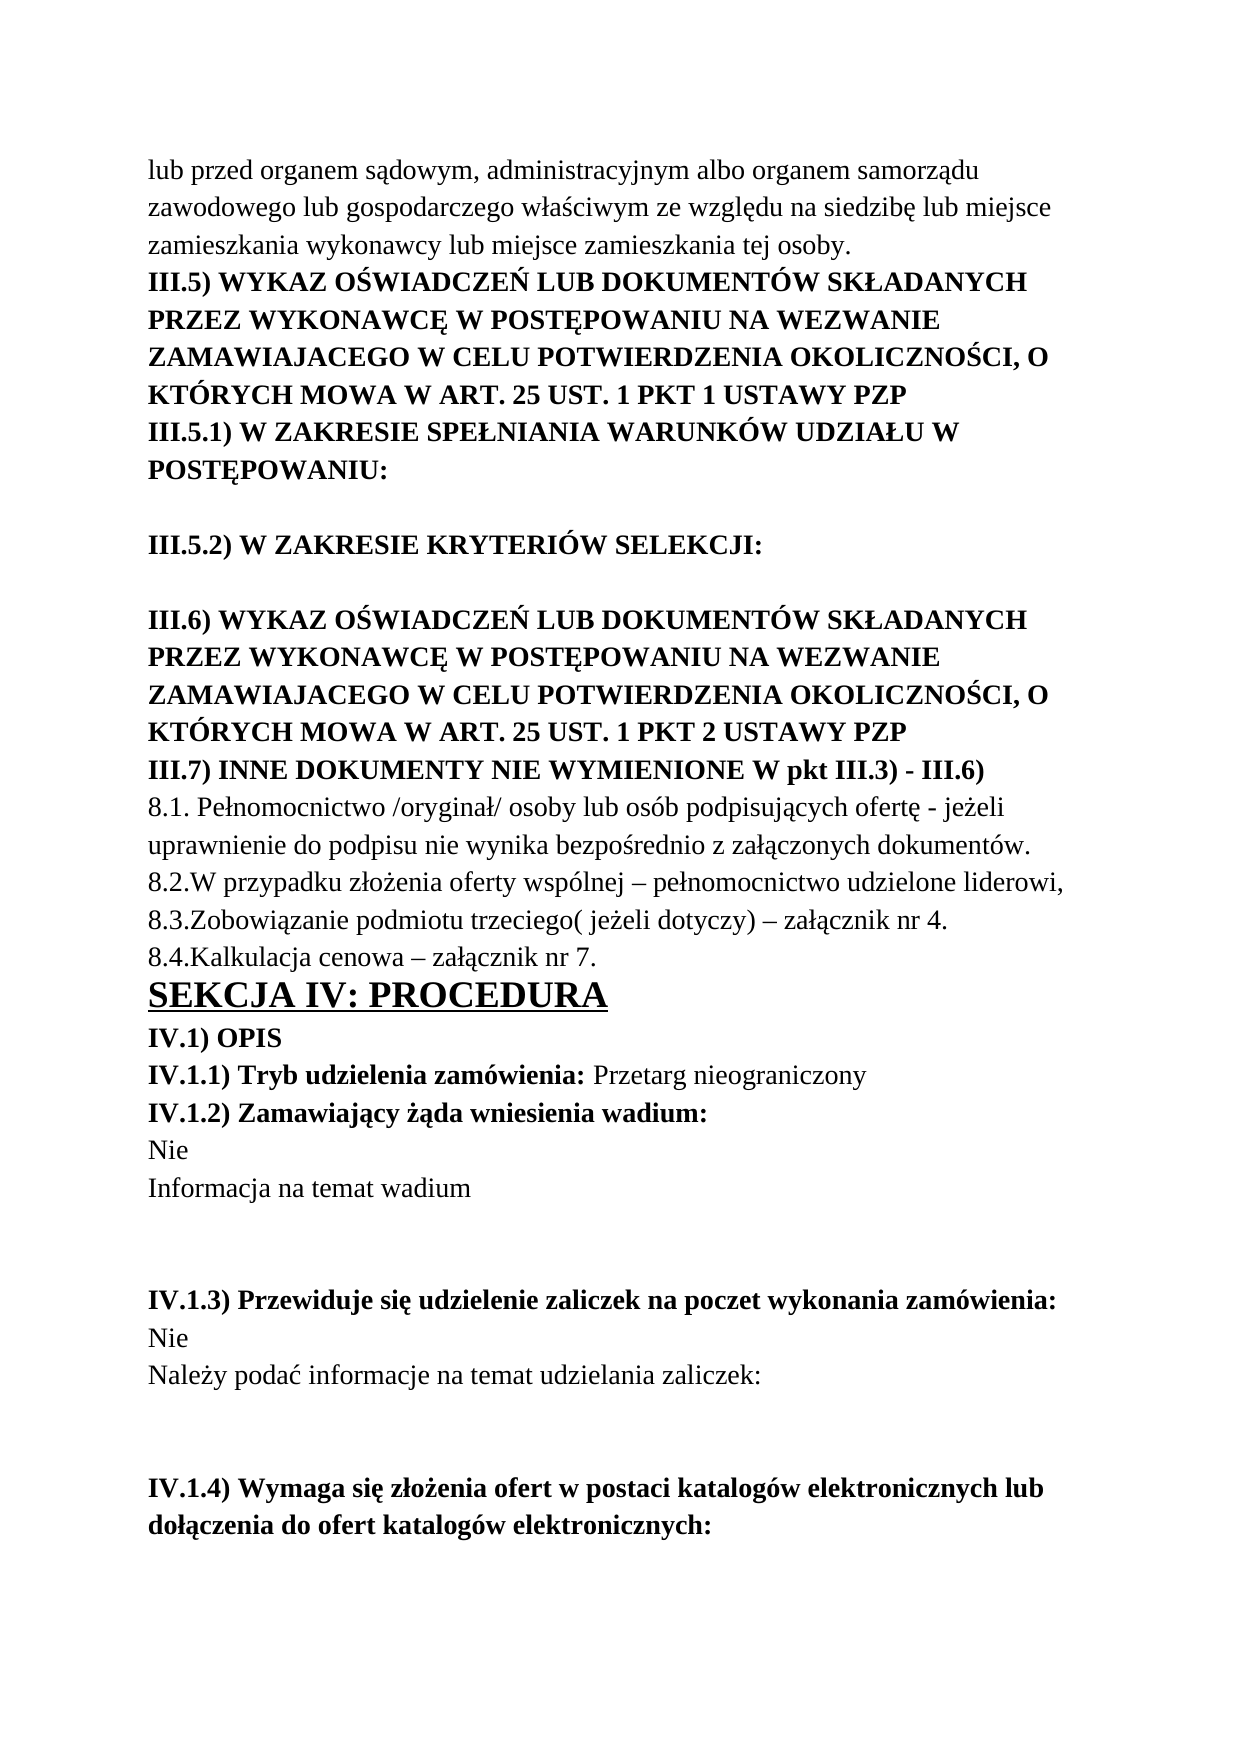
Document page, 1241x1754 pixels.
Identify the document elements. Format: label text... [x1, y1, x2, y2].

text III.7) INNE DOKUMENTY NIE WYMIENIONE W pkt III.3) - III.6) [148, 748, 1093, 785]
text Nie Informacja na temat wadium [148, 1128, 1093, 1241]
text III.5) WYKAZ OŚWIADCZEŃ LUB DOKUMENTÓW SKŁADANYCH PRZEZ WYKONAWCĘ W POSTĘPOWANIU NA WEZWANIE ZAMAWIAJACEGO W CELU POTWIERDZENIA OKOLICZNOŚCI, O KTÓRYCH MOWA W ART. 25 UST. 1 PKT 1 USTAWY PZP [148, 260, 1093, 410]
text SEKCJA IV: PROCEDURA [148, 973, 1093, 1016]
text IV.1) OPIS IV.1.1) Tryb udzielenia zamówienia: Przetarg nieograniczony IV.1.2) Zamawiający żąda wniesienia wadium: [148, 1016, 1093, 1128]
text IV.1.4) Wymaga się złożenia ofert w postaci katalogów elektronicznych lub dołączenia do ofert katalogów elektronicznych: [148, 1428, 1093, 1541]
text IV.1.3) Przewiduje się udzielenie zaliczek na poczet wykonania zamówienia: [148, 1241, 1093, 1316]
text 8.1. Pełnomocnictwo /oryginał/ osoby lub osób podpisujących ofertę - jeżeli uprawnienie do podpisu nie wynika bezpośrednio z załączonych dokumentów. 8.2.W przypadku złożenia oferty wspólnej – pełnomocnictwo udzielone liderowi, 8.3.Zobowiązanie podmiotu trzeciego( jeżeli dotyczy) – załącznik nr 4. 8.4.Kalkulacja cenowa – załącznik nr 7. [148, 785, 1093, 973]
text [148, 148, 1093, 260]
text III.5.1) W ZAKRESIE SPEŁNIANIA WARUNKÓW UDZIAŁU W POSTĘPOWANIU: III.5.2) W ZAKRESIE KRYTERIÓW SELEKCJI: [148, 410, 1093, 598]
text III.6) WYKAZ OŚWIADCZEŃ LUB DOKUMENTÓW SKŁADANYCH PRZEZ WYKONAWCĘ W POSTĘPOWANIU NA WEZWANIE ZAMAWIAJACEGO W CELU POTWIERDZENIA OKOLICZNOŚCI, O KTÓRYCH MOWA W ART. 25 UST. 1 PKT 2 USTAWY PZP [148, 598, 1093, 748]
text Nie Należy podać informacje na temat udzielania zaliczek: [148, 1316, 1093, 1428]
